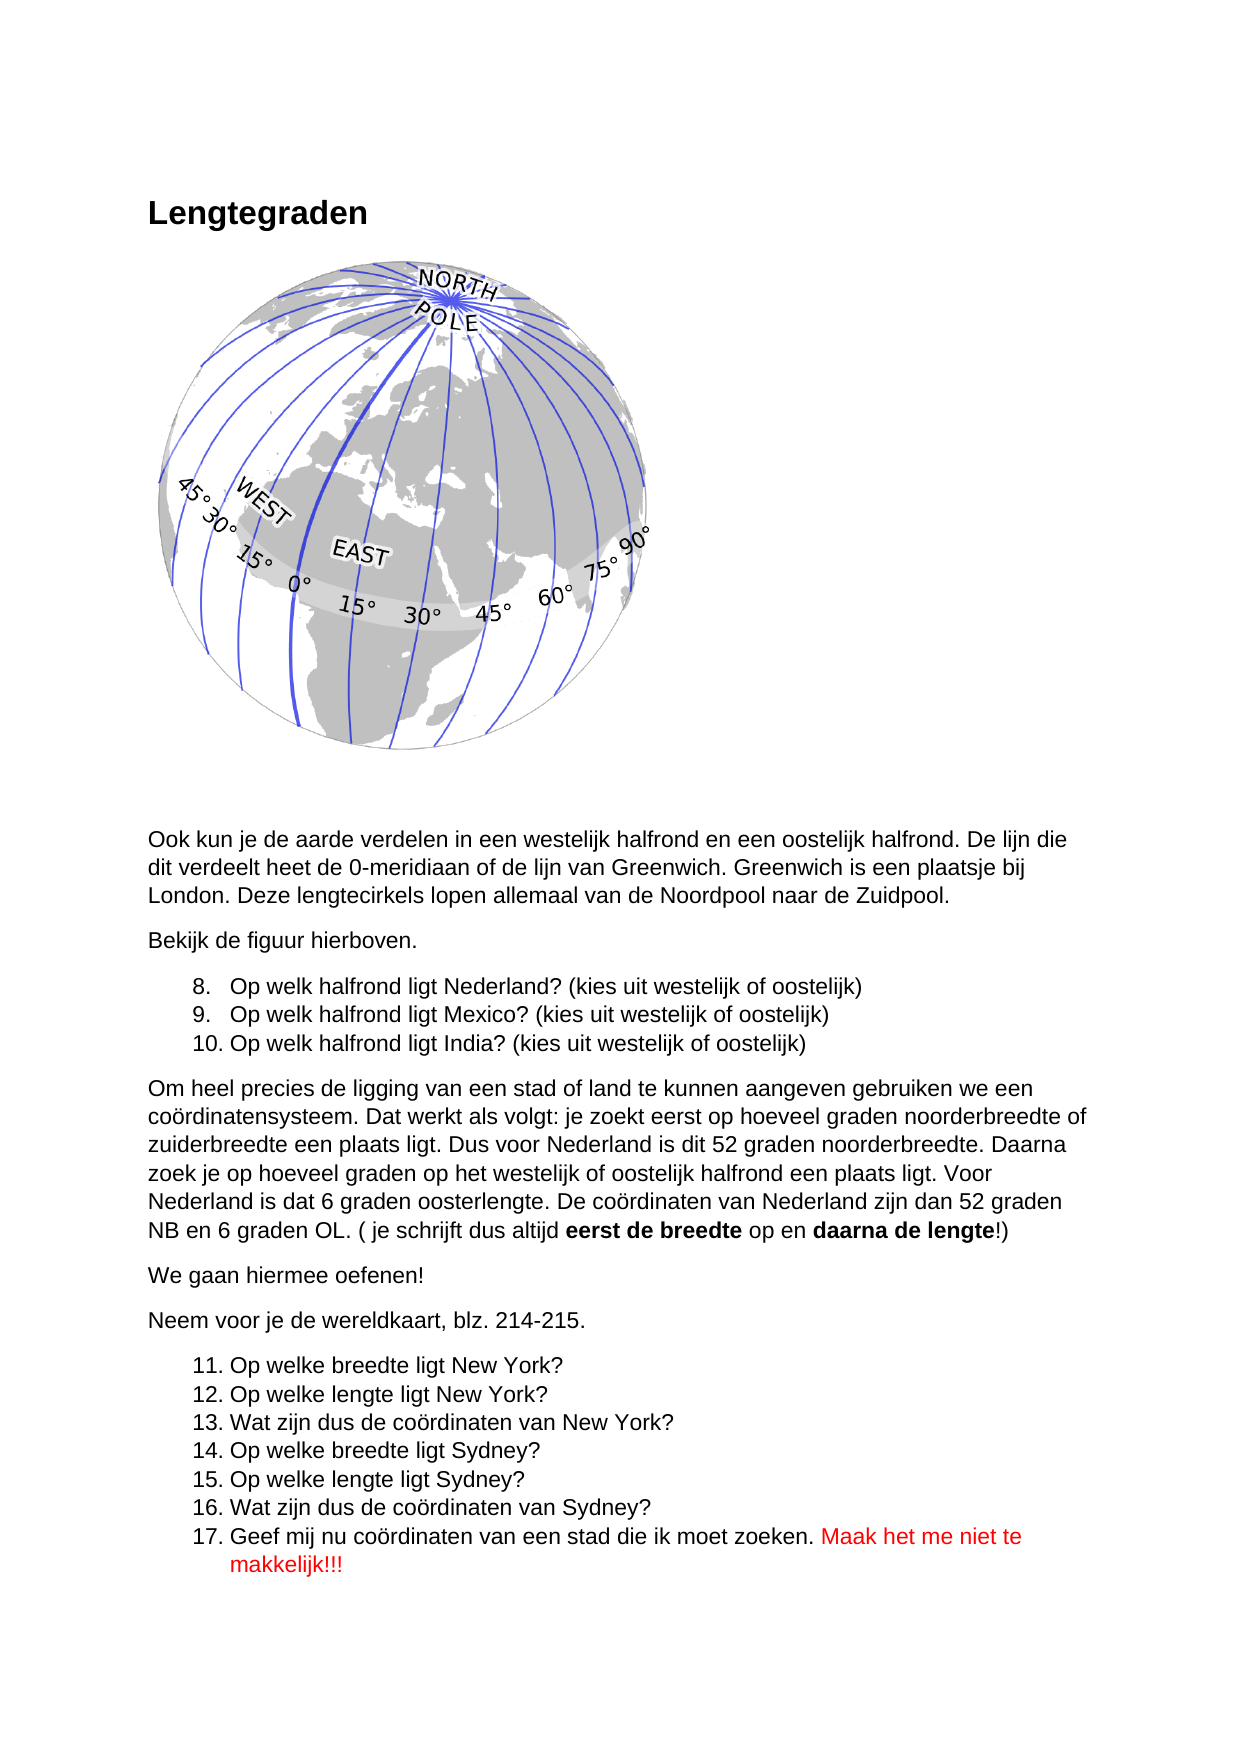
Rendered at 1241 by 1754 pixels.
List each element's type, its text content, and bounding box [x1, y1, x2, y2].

text Om heel precies de ligging van een stad of land te kunnen aangeven gebruiken we een coördinatensysteem. Dat werkt als volgt: je zoekt eerst op hoeveel graden noorderbreedte of zuiderbreedte een plaats ligt. Dus voor Nederland is dit 52 graden noorderbreedte. Daarna zoek je op hoeveel graden op het westelijk of oostelijk halfrond een plaats ligt. Voor Nederland is dat 6 graden oosterlengte. De coördinaten van Nederland zijn dan 52 graden NB en 6 graden OL. ( je schrijft dus altijd eerst de breedte op en daarna de lengte!) [148, 1074, 1093, 1243]
text Ook kun je de aarde verdelen in een westelijk halfrond en een oostelijk halfrond. De lijn die dit verdeelt heet de 0-meridiaan of de lijn van Greenwich. Greenwich is een plaatsje bij London. Deze lengtecirkels lopen allemaal van de Noordpool naar de Zuidpool. [148, 826, 1093, 909]
text Bekijk de figuur hierboven. [148, 927, 1093, 954]
list Op welk halfrond ligt Mexico? (kies uit westelijk of oostelijk) [192, 1001, 1093, 1027]
list Op welk halfrond ligt India? (kies uit westelijk of oostelijk) [192, 1029, 1093, 1056]
text Lengtegraden [148, 193, 1093, 231]
list Op welke breedte ligt New York? [192, 1352, 1093, 1378]
text Neem voor je de wereldkaart, blz. 214-215. [148, 1307, 1093, 1333]
text We gaan hiermee oefenen! [148, 1262, 1093, 1288]
list Op welk halfrond ligt Nederland? (kies uit westelijk of oostelijk) [192, 973, 1093, 999]
list Op welke breedte ligt Sydney? [192, 1437, 1093, 1464]
list Wat zijn dus de coördinaten van New York? [192, 1409, 1093, 1435]
picture [147, 250, 659, 762]
list Op welke lengte ligt New York? [192, 1381, 1093, 1407]
list Op welke lengte ligt Sydney? [192, 1466, 1093, 1492]
list Wat zijn dus de coördinaten van Sydney? [192, 1494, 1093, 1521]
list Geef mij nu coördinaten van een stad die ik moet zoeken. Maak het me niet te makkelijk!!! [192, 1523, 1093, 1577]
